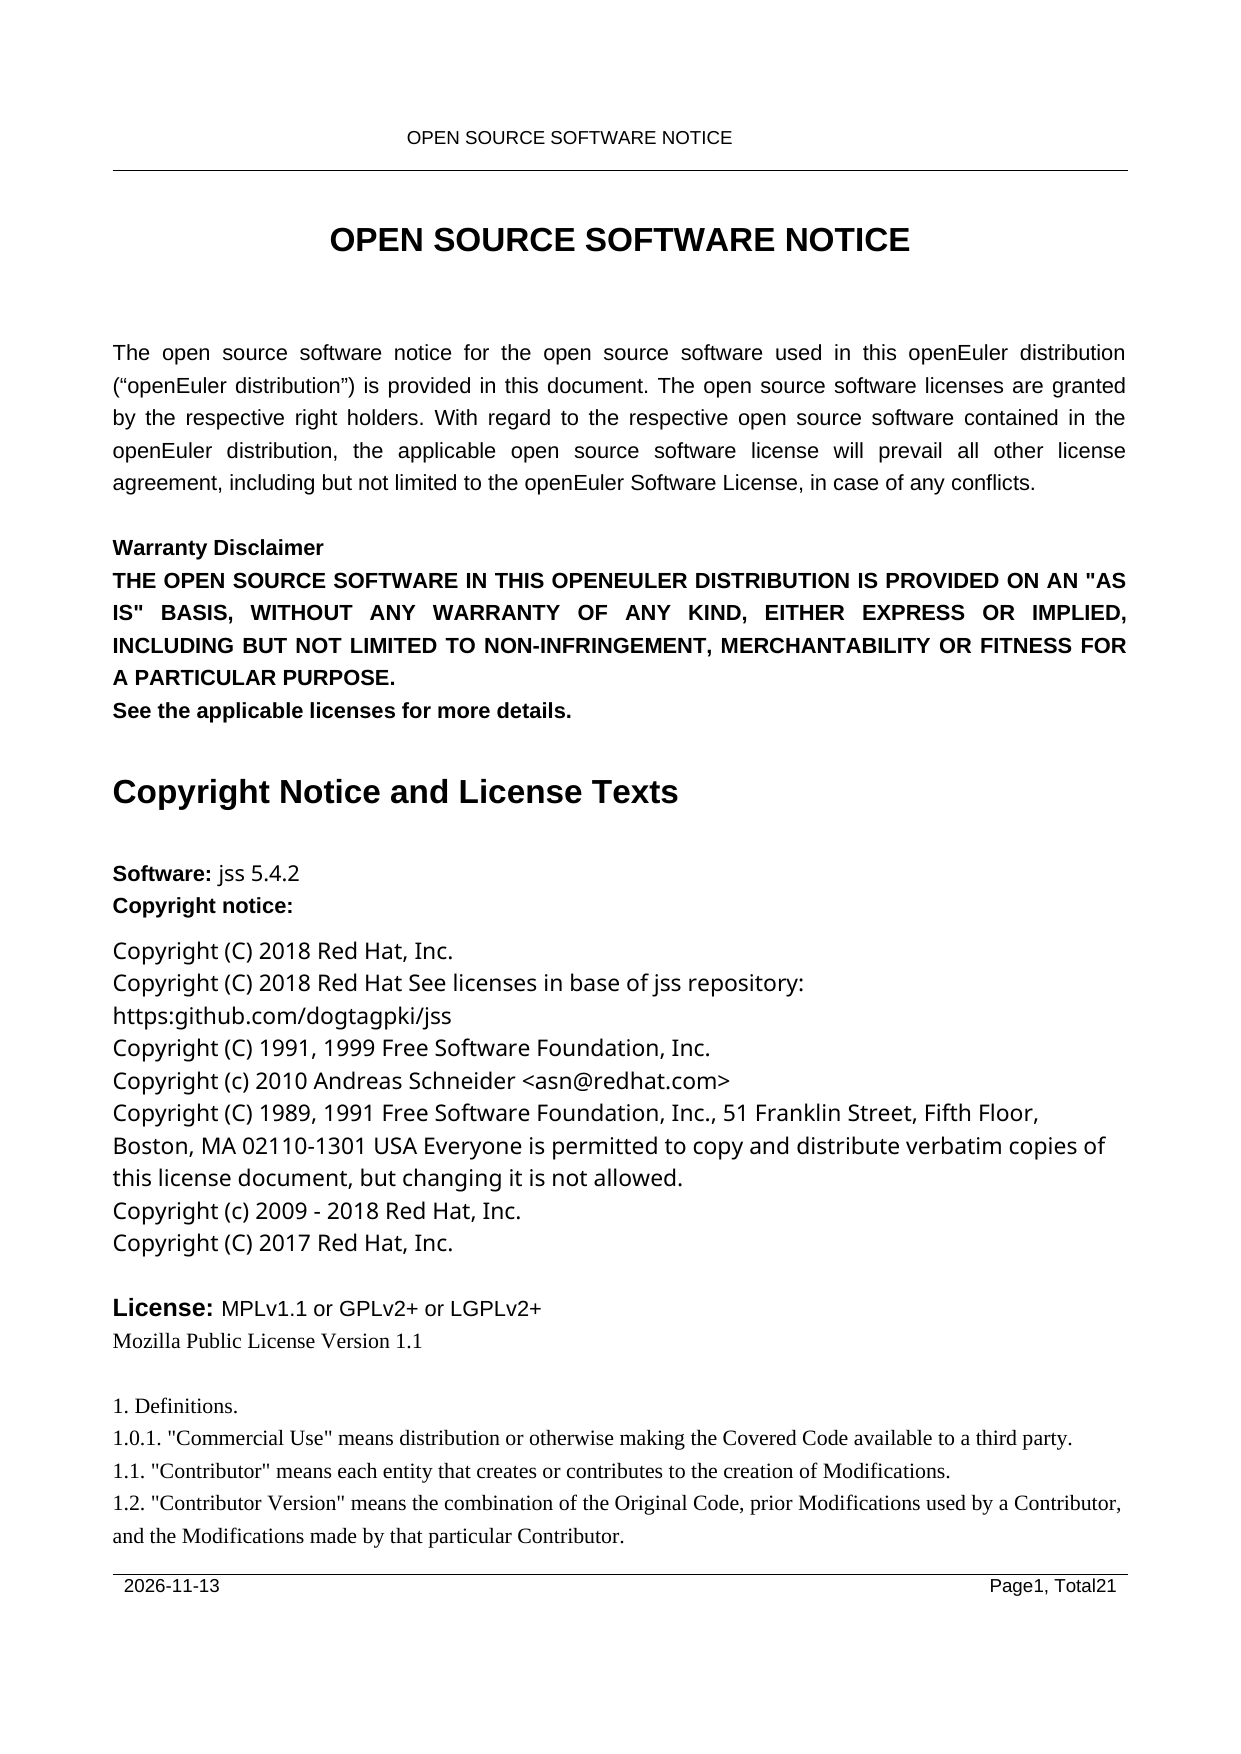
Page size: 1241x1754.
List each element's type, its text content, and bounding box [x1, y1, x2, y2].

text Copyright (C) 2018 Red Hat, Inc. Copyright (C) 2018 Red Hat See licenses in base of jss repository: https:github.com/dogtagpki/jss Copyright (C) 1991, 1999 Free Software Foundation, Inc. Copyright (c) 2010 Andreas Schneider <asn@redhat.com> Copyright (C) 1989, 1991 Free Software Foundation, Inc., 51 Franklin Street, Fifth Floor, Boston, MA 02110-1301 USA Everyone is permitted to copy and distribute verbatim copies of this license document, but changing it is not allowed. Copyright (c) 2009 - 2018 Red Hat, Inc. Copyright (C) 2017 Red Hat, Inc. [112, 934, 1128, 1291]
text License: MPLv1.1 or GPLv2+ or LGPLv2+ [112, 1291, 1128, 1324]
text Warranty Disclaimer [112, 531, 1128, 564]
text Copyright Notice and License Texts [112, 759, 1128, 824]
title Software: jss 5.4.2 [112, 856, 1128, 889]
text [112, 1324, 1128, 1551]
text Copyright notice: [112, 889, 1128, 921]
text OPEN SOURCE SOFTWARE NOTICE [112, 206, 1128, 271]
text The open source software notice for the open source software used in this openEuler distribution (“openEuler distribution”) is provided in this document. The open source software licenses are granted by the respective right holders. With regard to the respective open source software contained in the openEuler distribution, the applicable open source software license will prevail all other license agreement, including but not limited to the openEuler Software License, in case of any conflicts. [112, 336, 1128, 499]
text THE OPEN SOURCE SOFTWARE IN THIS OPENEULER DISTRIBUTION IS PROVIDED ON AN "AS IS" BASIS, WITHOUT ANY WARRANTY OF ANY KIND, EITHER EXPRESS OR IMPLIED, INCLUDING BUT NOT LIMITED TO NON-INFRINGEMENT, MERCHANTABILITY OR FITNESS FOR A PARTICULAR PURPOSE. See the applicable licenses for more details. [112, 564, 1128, 726]
